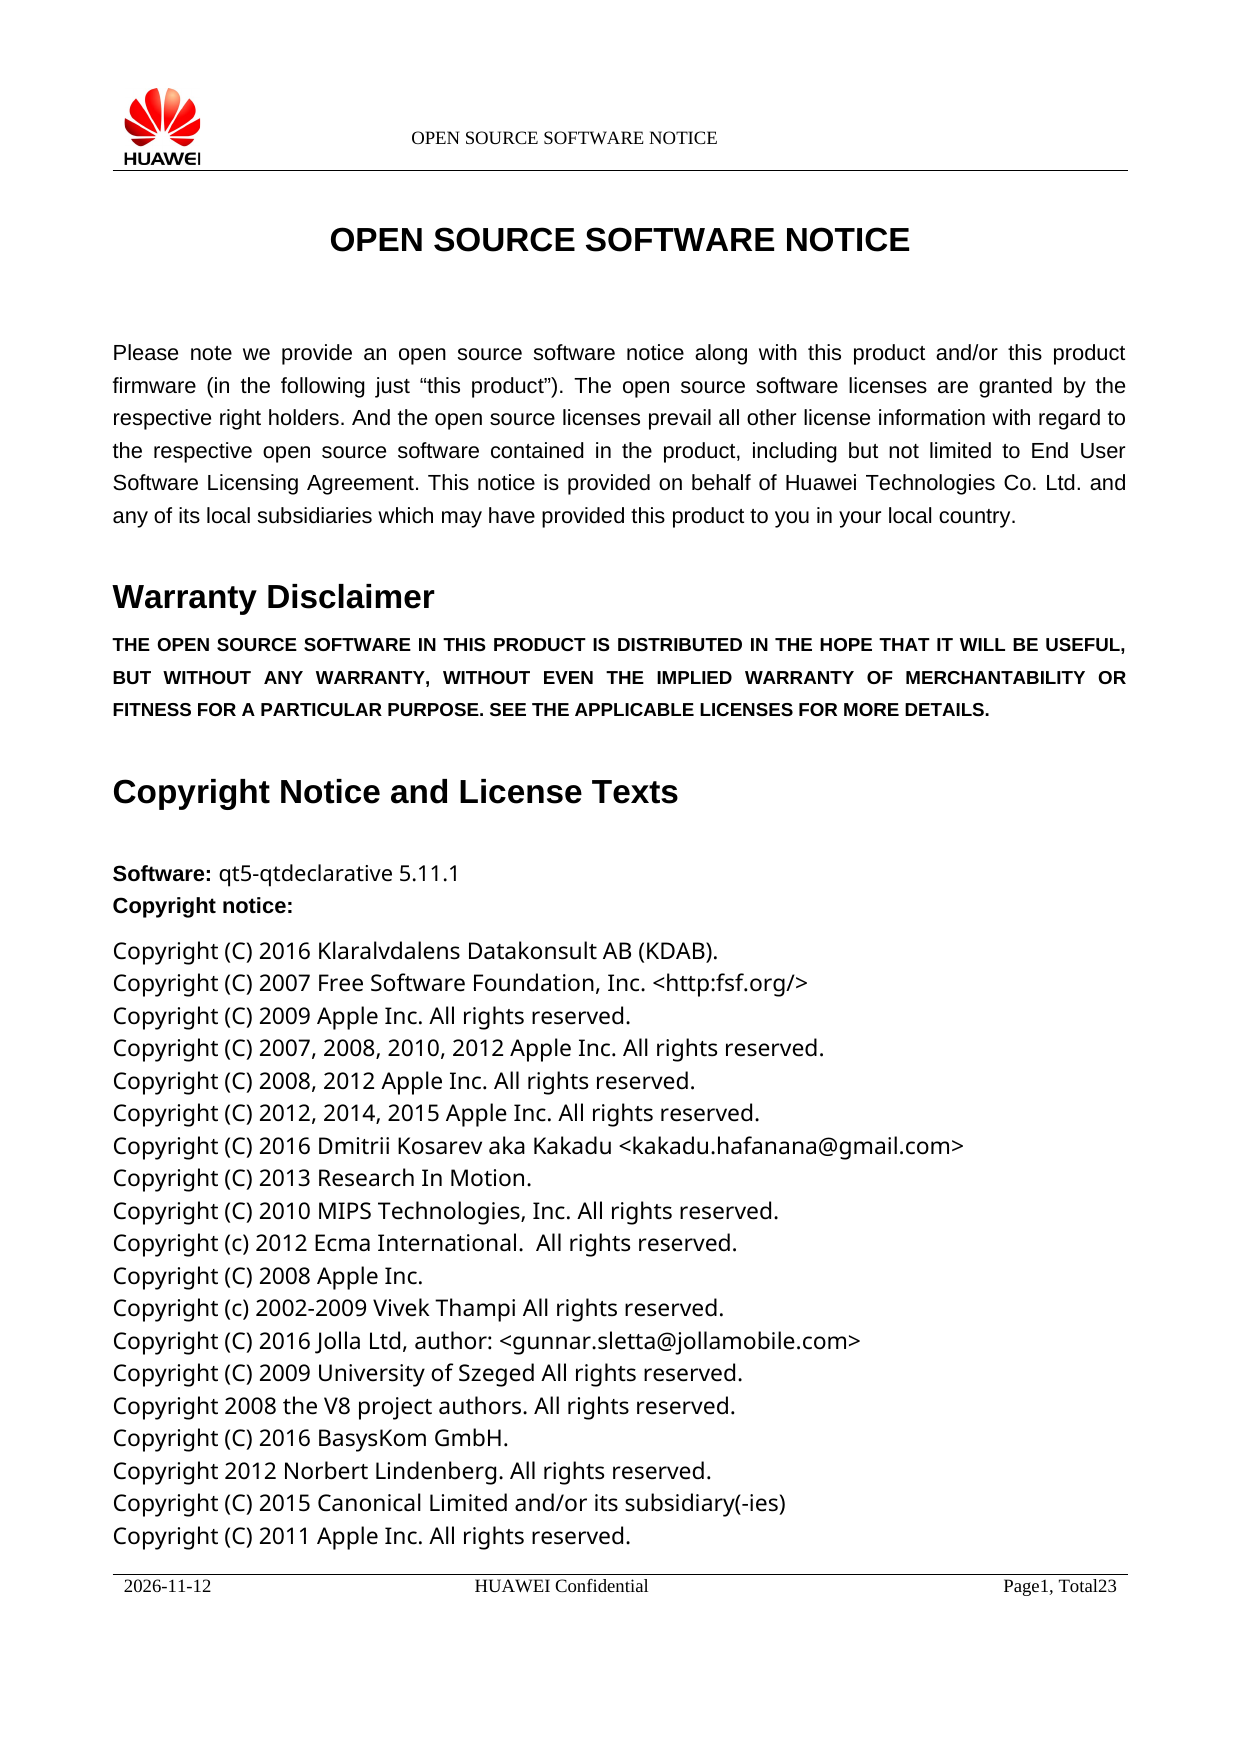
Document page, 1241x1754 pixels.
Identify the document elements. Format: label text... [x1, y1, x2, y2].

text Copyright Notice and License Texts [112, 759, 1128, 824]
picture [124, 88, 201, 165]
title Software: qt5-qtdeclarative 5.11.1 [112, 856, 1128, 889]
text Copyright notice: [112, 889, 1128, 921]
text OPEN SOURCE SOFTWARE NOTICE [112, 206, 1128, 271]
text Warranty Disclaimer [112, 564, 1128, 629]
text Please note we provide an open source software notice along with this product and/or this product firmware (in the following just “this product”). The open source software licenses are granted by the respective right holders. And the open source licenses prevail all other license information with regard to the respective open source software contained in the product, including but not limited to End User Software Licensing Agreement. This notice is provided on behalf of Huawei Technologies Co. Ltd. and any of its local subsidiaries which may have provided this product to you in your local country. [112, 336, 1128, 531]
text The open source software in this product is distributed in the hope that it will be useful, but WITHOUT ANY WARRANTY, without even the implied warranty of MERCHANTABILITY or FITNESS FOR A PARTICULAR PURPOSE. See the applicable licenses for more details. [112, 629, 1128, 726]
